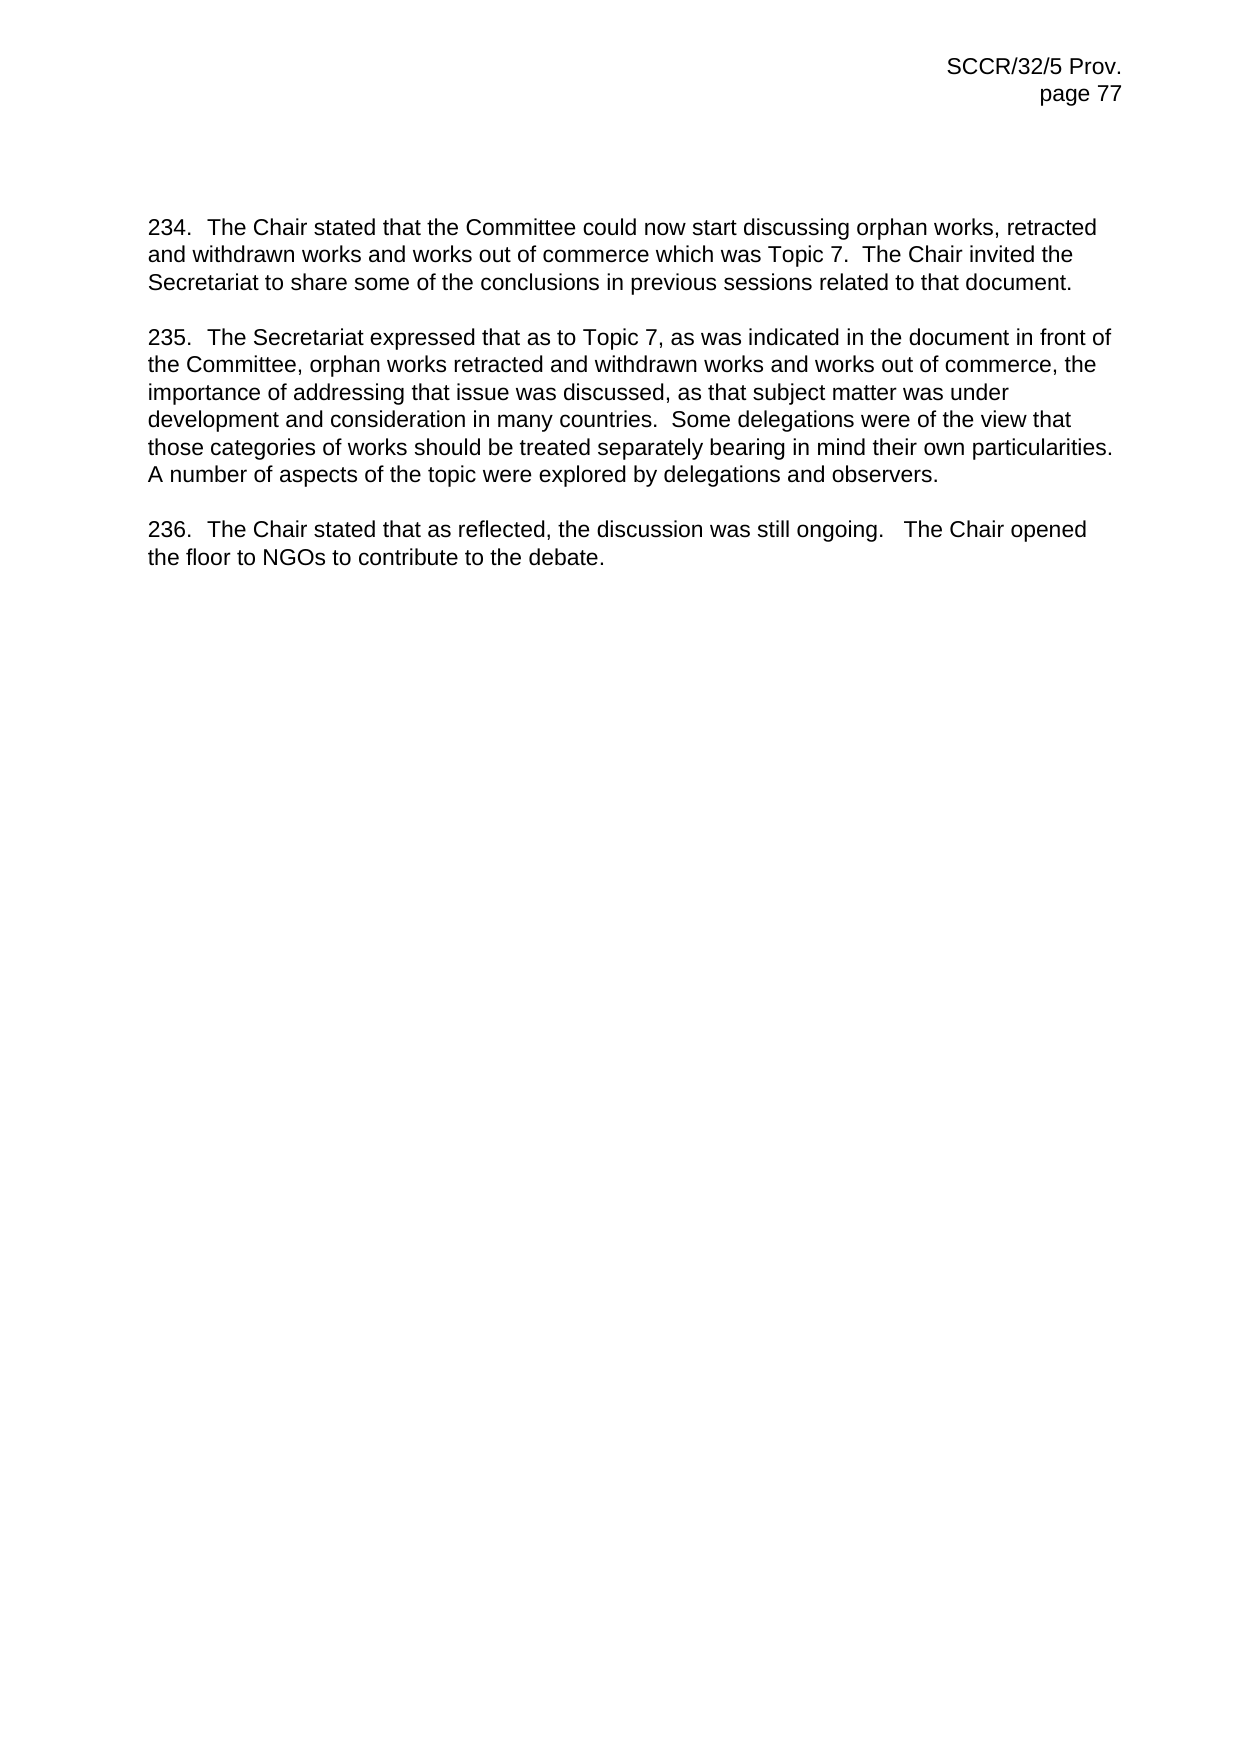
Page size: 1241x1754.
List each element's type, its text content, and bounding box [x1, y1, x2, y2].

list The Chair stated that the Committee could now start discussing orphan works, retracted and withdrawn works and works out of commerce which was Topic 7. The Chair invited the Secretariat to share some of the conclusions in previous sessions related to that document. [148, 212, 1122, 295]
list The Chair stated that as reflected, the discussion was still ongoing. The Chair opened the floor to NGOs to contribute to the debate. [148, 515, 1122, 570]
list The Secretariat expressed that as to Topic 7, as was indicated in the document in front of the Committee, orphan works retracted and withdrawn works and works out of commerce, the importance of addressing that issue was discussed, as that subject matter was under development and consideration in many countries. Some delegations were of the view that those categories of works should be treated separately bearing in mind their own particularities. A number of aspects of the topic were explored by delegations and observers. [148, 322, 1122, 487]
